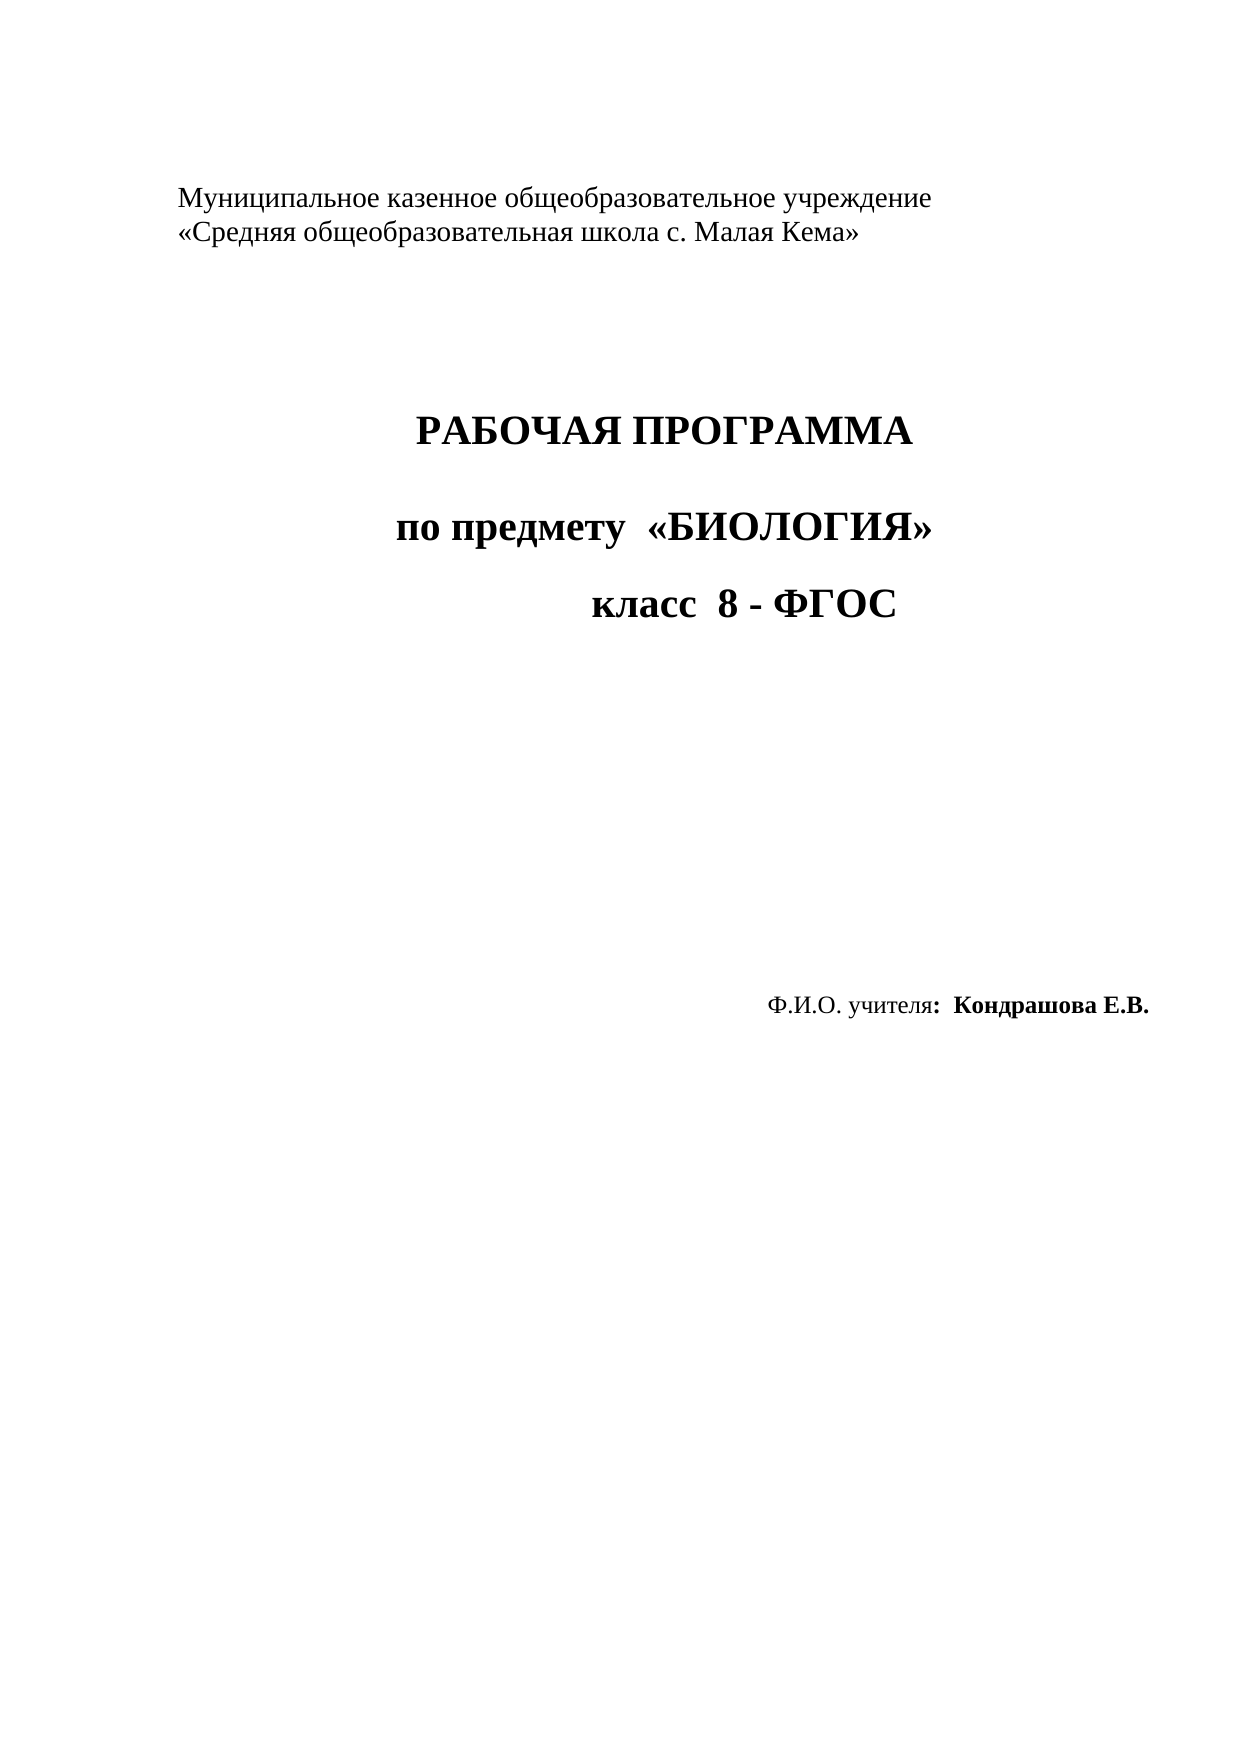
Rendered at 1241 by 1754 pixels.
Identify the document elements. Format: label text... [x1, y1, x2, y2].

text класс 8 - ФГОС [177, 578, 1152, 626]
text «Средняя общеобразовательная школа с. Малая Кема» [177, 214, 1152, 247]
text Ф.И.О. учителя: Кондрашова Е.В. [767, 990, 1152, 1019]
text РАБОЧАЯ ПРОГРАММА [177, 406, 1152, 453]
text по предмету «БИОЛОГИЯ» [177, 501, 1152, 549]
text Муниципальное казенное общеобразовательное учреждение [177, 180, 1152, 214]
